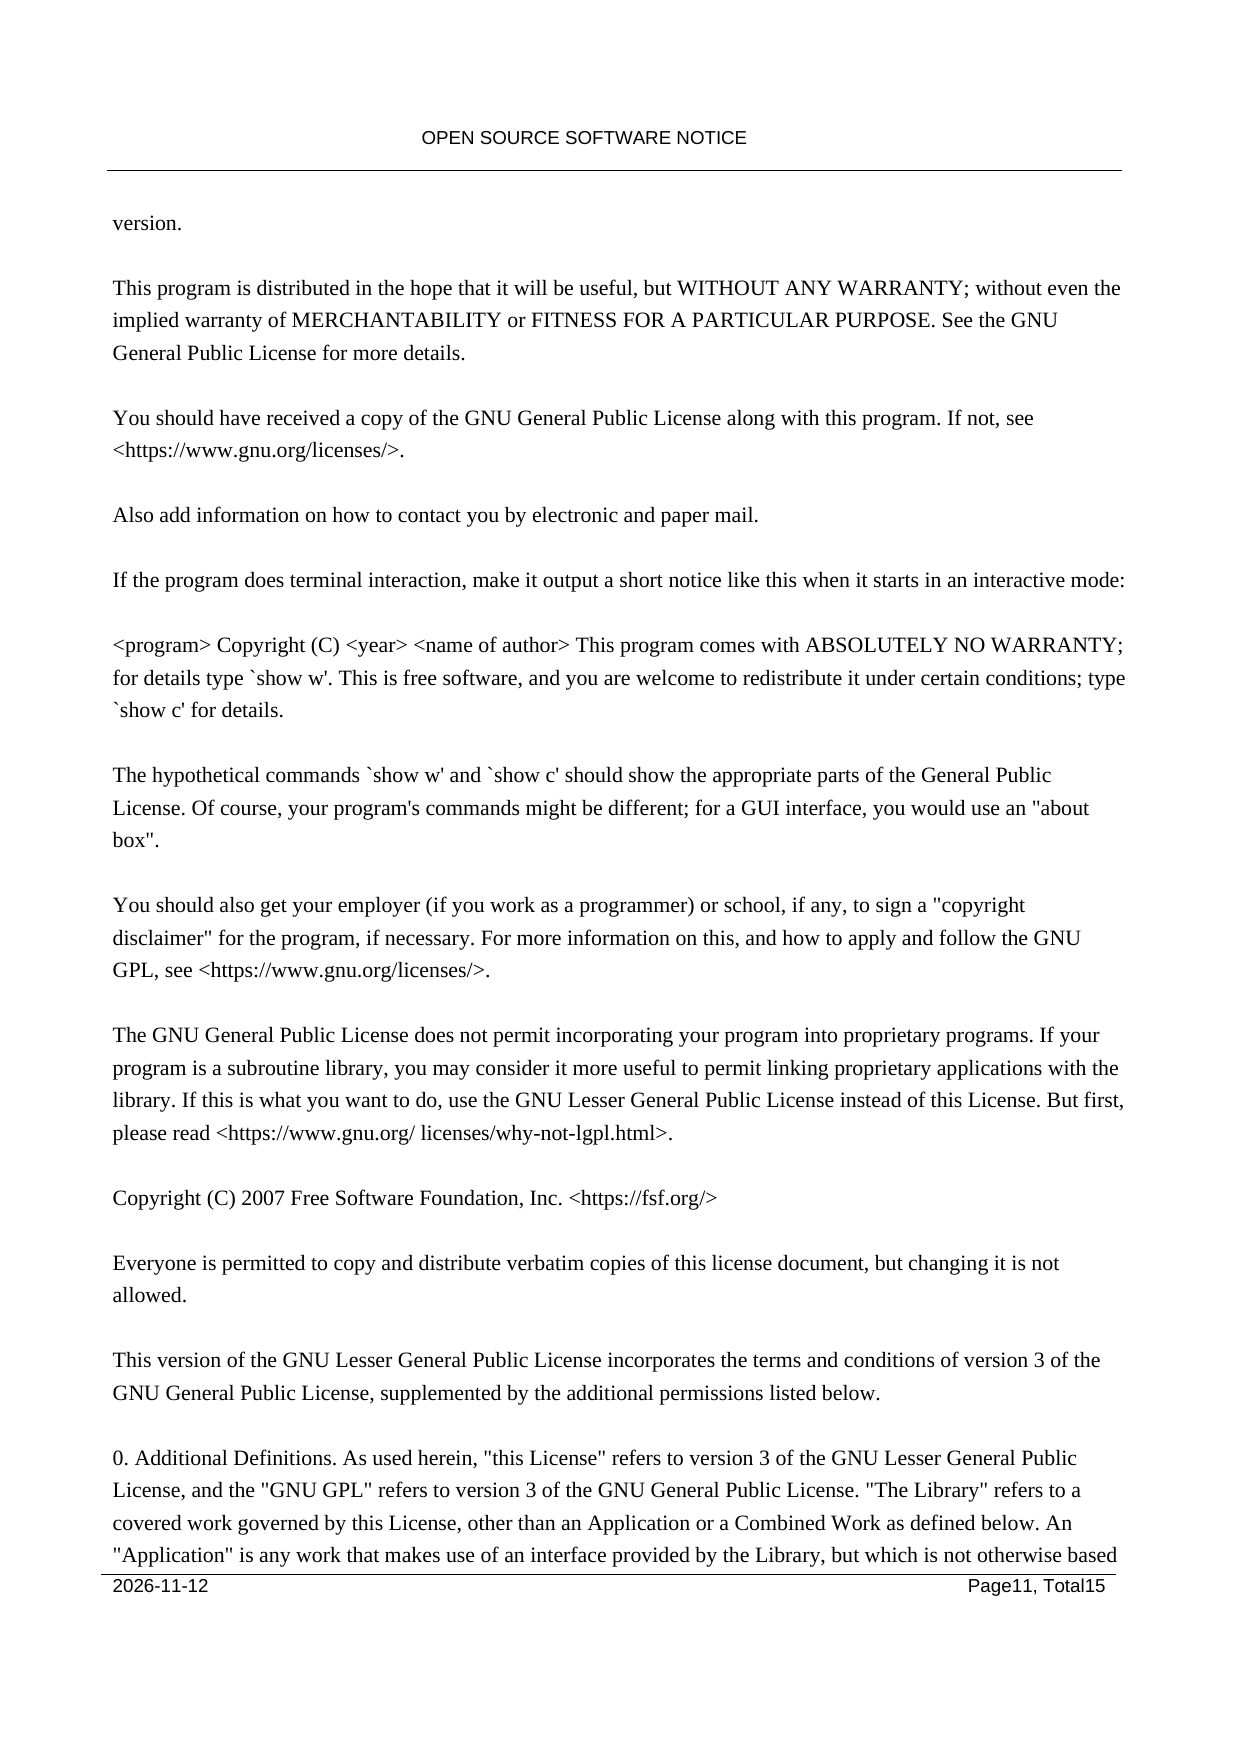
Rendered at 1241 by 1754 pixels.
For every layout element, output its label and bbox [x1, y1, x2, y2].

text [112, 206, 1128, 1571]
